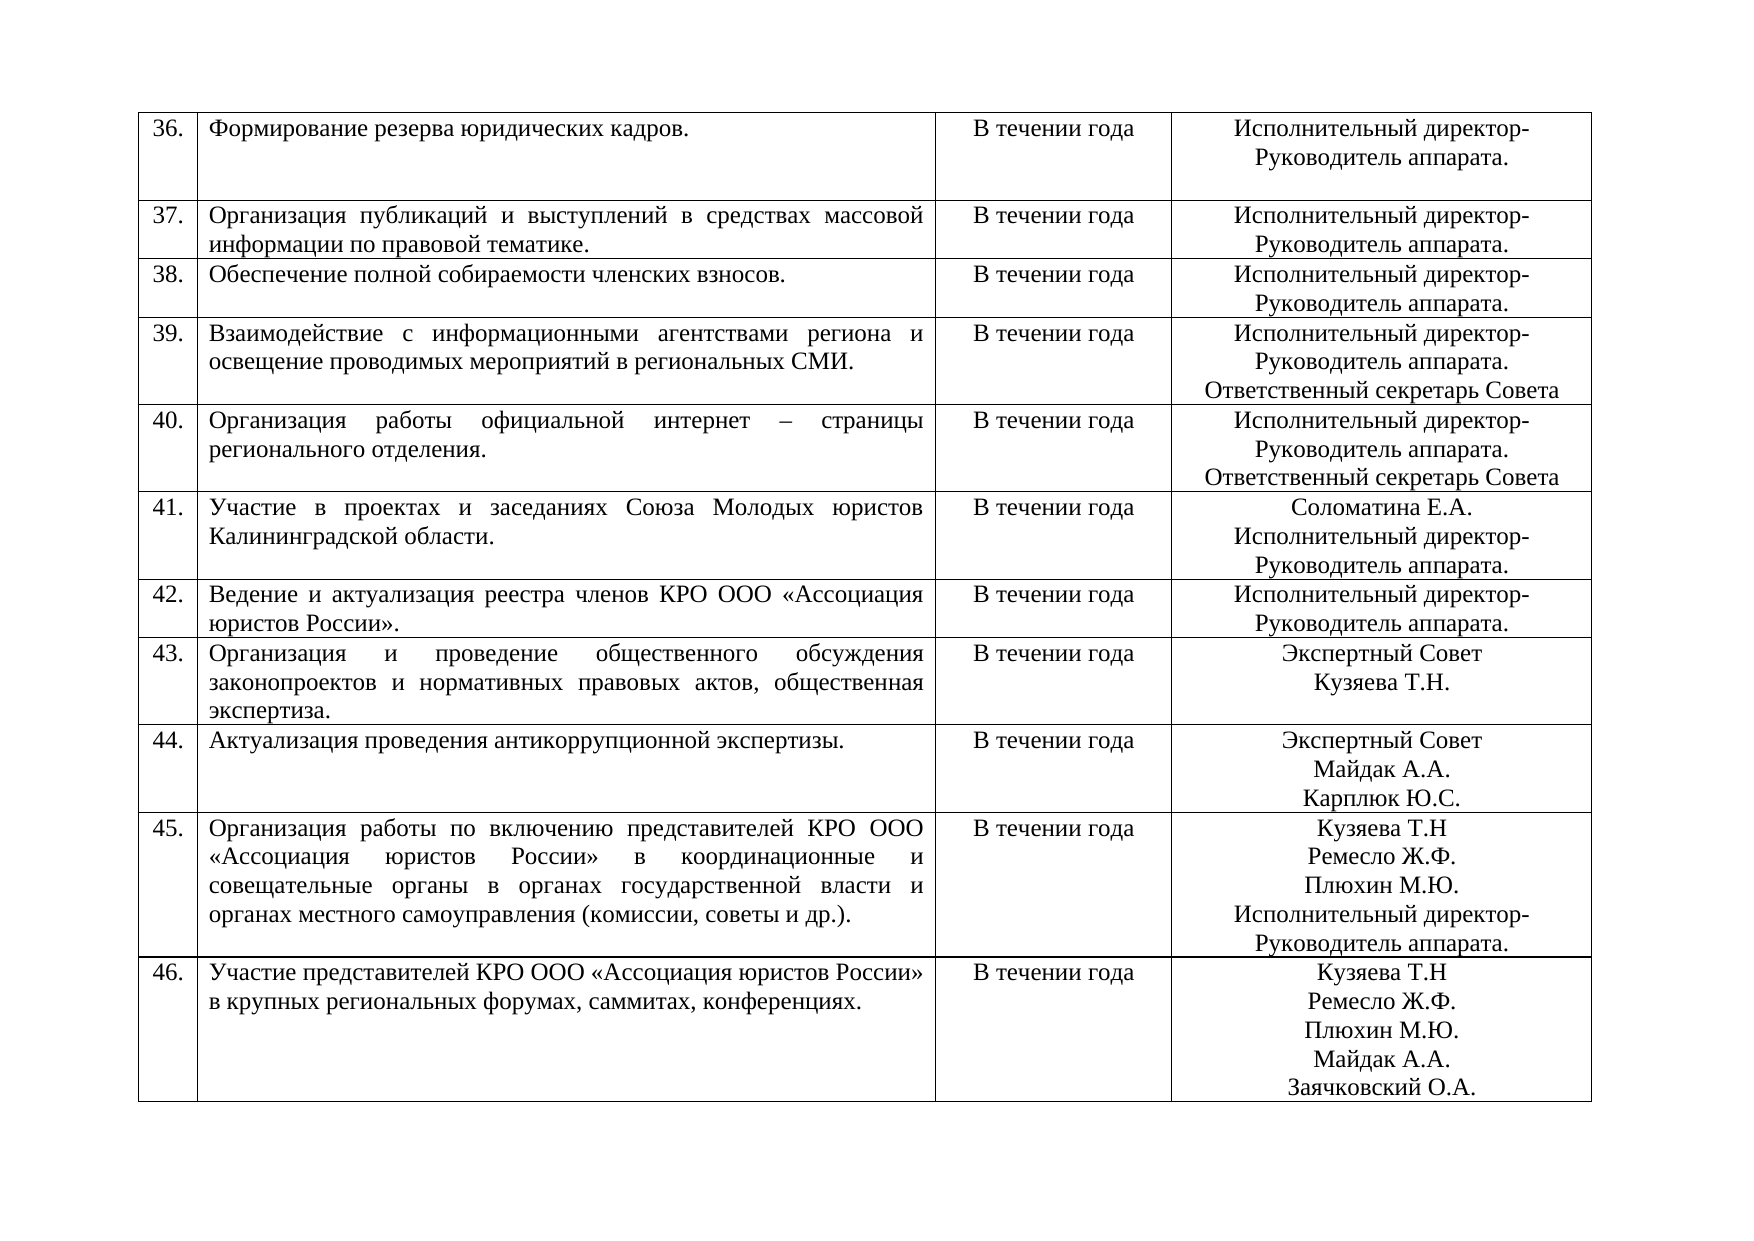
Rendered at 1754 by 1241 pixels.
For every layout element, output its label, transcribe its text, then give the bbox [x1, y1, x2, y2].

table_cell Формирование резерва юридических кадров. [198, 113, 935, 199]
table_cell Экспертный Совет Кузяева Т.Н. [1172, 638, 1591, 724]
table_cell Исполнительный директор- Руководитель аппарата. [1172, 580, 1591, 637]
table_cell В течении года [936, 725, 1171, 812]
table_cell Ведение и актуализация реестра членов КРО ООО «Ассоциация юристов России». [198, 580, 935, 637]
table_cell 38. [139, 259, 197, 317]
table_cell Организация публикаций и выступлений в средствах массовой информации по правовой тематике. [198, 201, 935, 258]
table_cell Обеспечение полной собираемости членских взносов. [198, 259, 935, 317]
table_cell В течении года [936, 405, 1171, 491]
table_cell В течении года [936, 113, 1171, 199]
table_cell Актуализация проведения антикоррупционной экспертизы. [198, 725, 935, 812]
table_cell 37. [139, 201, 197, 258]
table_cell В течении года [936, 813, 1171, 956]
table_cell 43. [139, 638, 197, 724]
table_cell В течении года [936, 259, 1171, 317]
table_cell Организация работы официальной интернет – страницы регионального отделения. [198, 405, 935, 491]
table_cell 44. [139, 725, 197, 812]
table_cell Исполнительный директор- Руководитель аппарата. [1172, 259, 1591, 317]
table_cell Исполнительный директор- Руководитель аппарата. [1172, 201, 1591, 258]
table_cell В течении года [936, 318, 1171, 404]
table_cell Соломатина Е.А. Исполнительный директор- Руководитель аппарата. [1172, 492, 1591, 578]
table_cell Организация и проведение общественного обсуждения законопроектов и нормативных правовых актов, общественная экспертиза. [198, 638, 935, 724]
table_cell 46. [139, 958, 197, 1101]
table_cell 40. [139, 405, 197, 491]
table_cell В течении года [936, 492, 1171, 578]
table_cell 45. [139, 813, 197, 956]
table_cell В течении года [936, 201, 1171, 258]
table_cell Исполнительный директор- Руководитель аппарата. Ответственный секретарь Совета [1172, 318, 1591, 404]
table_cell 36. [139, 113, 197, 199]
table_cell В течении года [936, 958, 1171, 1101]
table_cell Исполнительный директор- Руководитель аппарата. Ответственный секретарь Совета [1172, 405, 1591, 491]
table_cell Экспертный Совет Майдак А.А. Карплюк Ю.С. [1172, 725, 1591, 812]
table_cell Участие в проектах и заседаниях Союза Молодых юристов Калининградской области. [198, 492, 935, 578]
table_cell Исполнительный директор- Руководитель аппарата. [1172, 113, 1591, 199]
table_cell Участие представителей КРО ООО «Ассоциация юристов России» в крупных региональных форумах, саммитах, конференциях. [198, 958, 935, 1101]
table_cell Организация работы по включению представителей КРО ООО «Ассоциация юристов России» в координационные и совещательные органы в органах государственной власти и органах местного самоуправления (комиссии, советы и др.). [198, 813, 935, 956]
table_cell Кузяева Т.Н Ремесло Ж.Ф. Плюхин М.Ю. Майдак А.А. Заячковский О.А. [1172, 958, 1591, 1101]
table_cell 42. [139, 580, 197, 637]
table_cell В течении года [936, 580, 1171, 637]
table_cell Кузяева Т.Н Ремесло Ж.Ф. Плюхин М.Ю. Исполнительный директор- Руководитель аппарата. [1172, 813, 1591, 956]
table_cell Взаимодействие с информационными агентствами региона и освещение проводимых мероприятий в региональных СМИ. [198, 318, 935, 404]
table_cell 39. [139, 318, 197, 404]
table_cell В течении года [936, 638, 1171, 724]
table_cell 41. [139, 492, 197, 578]
